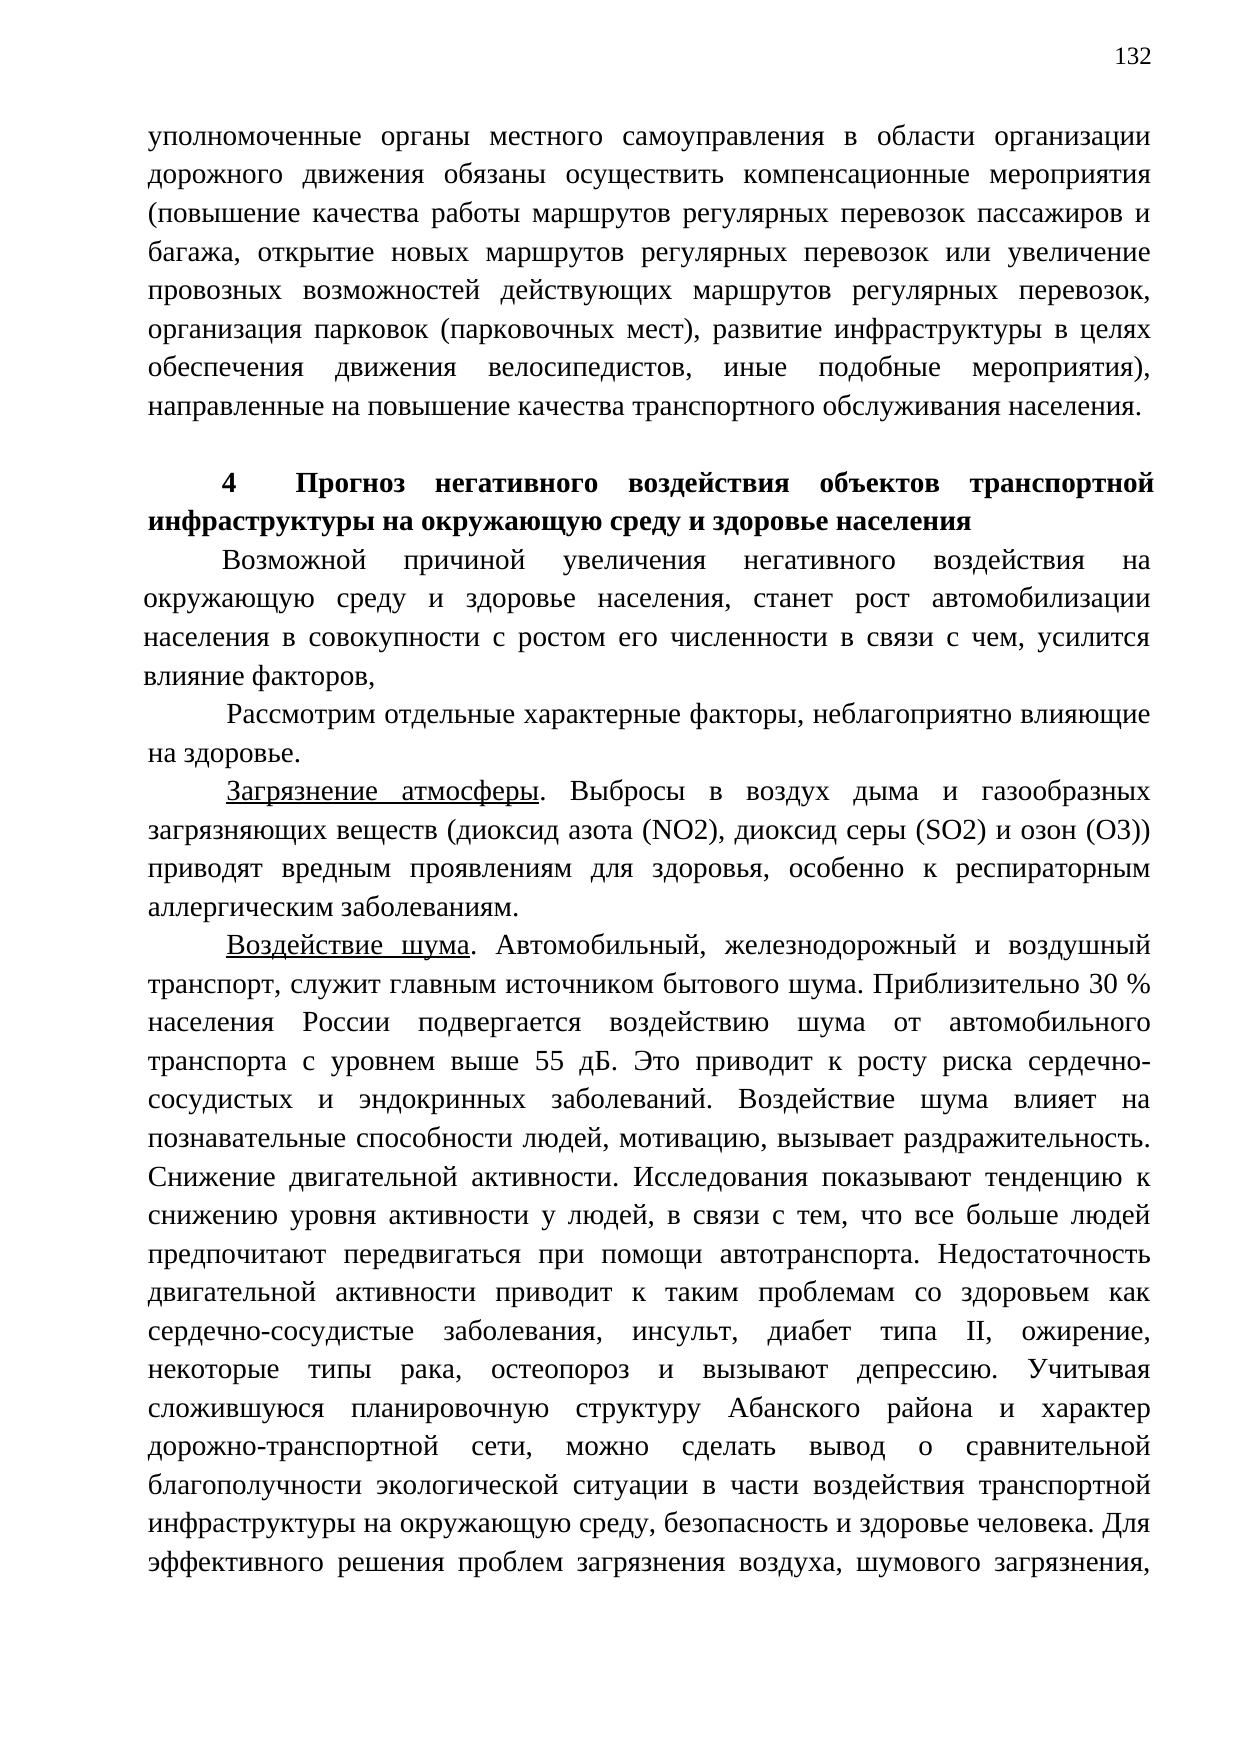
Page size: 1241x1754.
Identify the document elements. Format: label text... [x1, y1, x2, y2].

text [148, 927, 1152, 1578]
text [148, 118, 1152, 421]
text Рассмотрим отдельные характерные факторы, неблагоприятно влияющие на здоровье. [148, 696, 1152, 768]
text Загрязнение атмосферы. Выбросы в воздух дыма и газообразных загрязняющих веществ (диоксид азота (NO2), диоксид серы (SO2) и озон (О3)) приводят вредным проявлениям для здоровья, особенно к респираторным аллергическим заболеваниям. [148, 773, 1152, 922]
text Возможной причиной увеличения негативного воздействия на окружающую среду и здоровье населения, станет рост автомобилизации населения в совокупности с ростом его численности в связи с чем, усилится влияние факторов, [143, 542, 1152, 691]
list Прогноз негативного воздействия объектов транспортной инфраструктуры на окружающую среду и здоровье населения [148, 465, 1155, 537]
